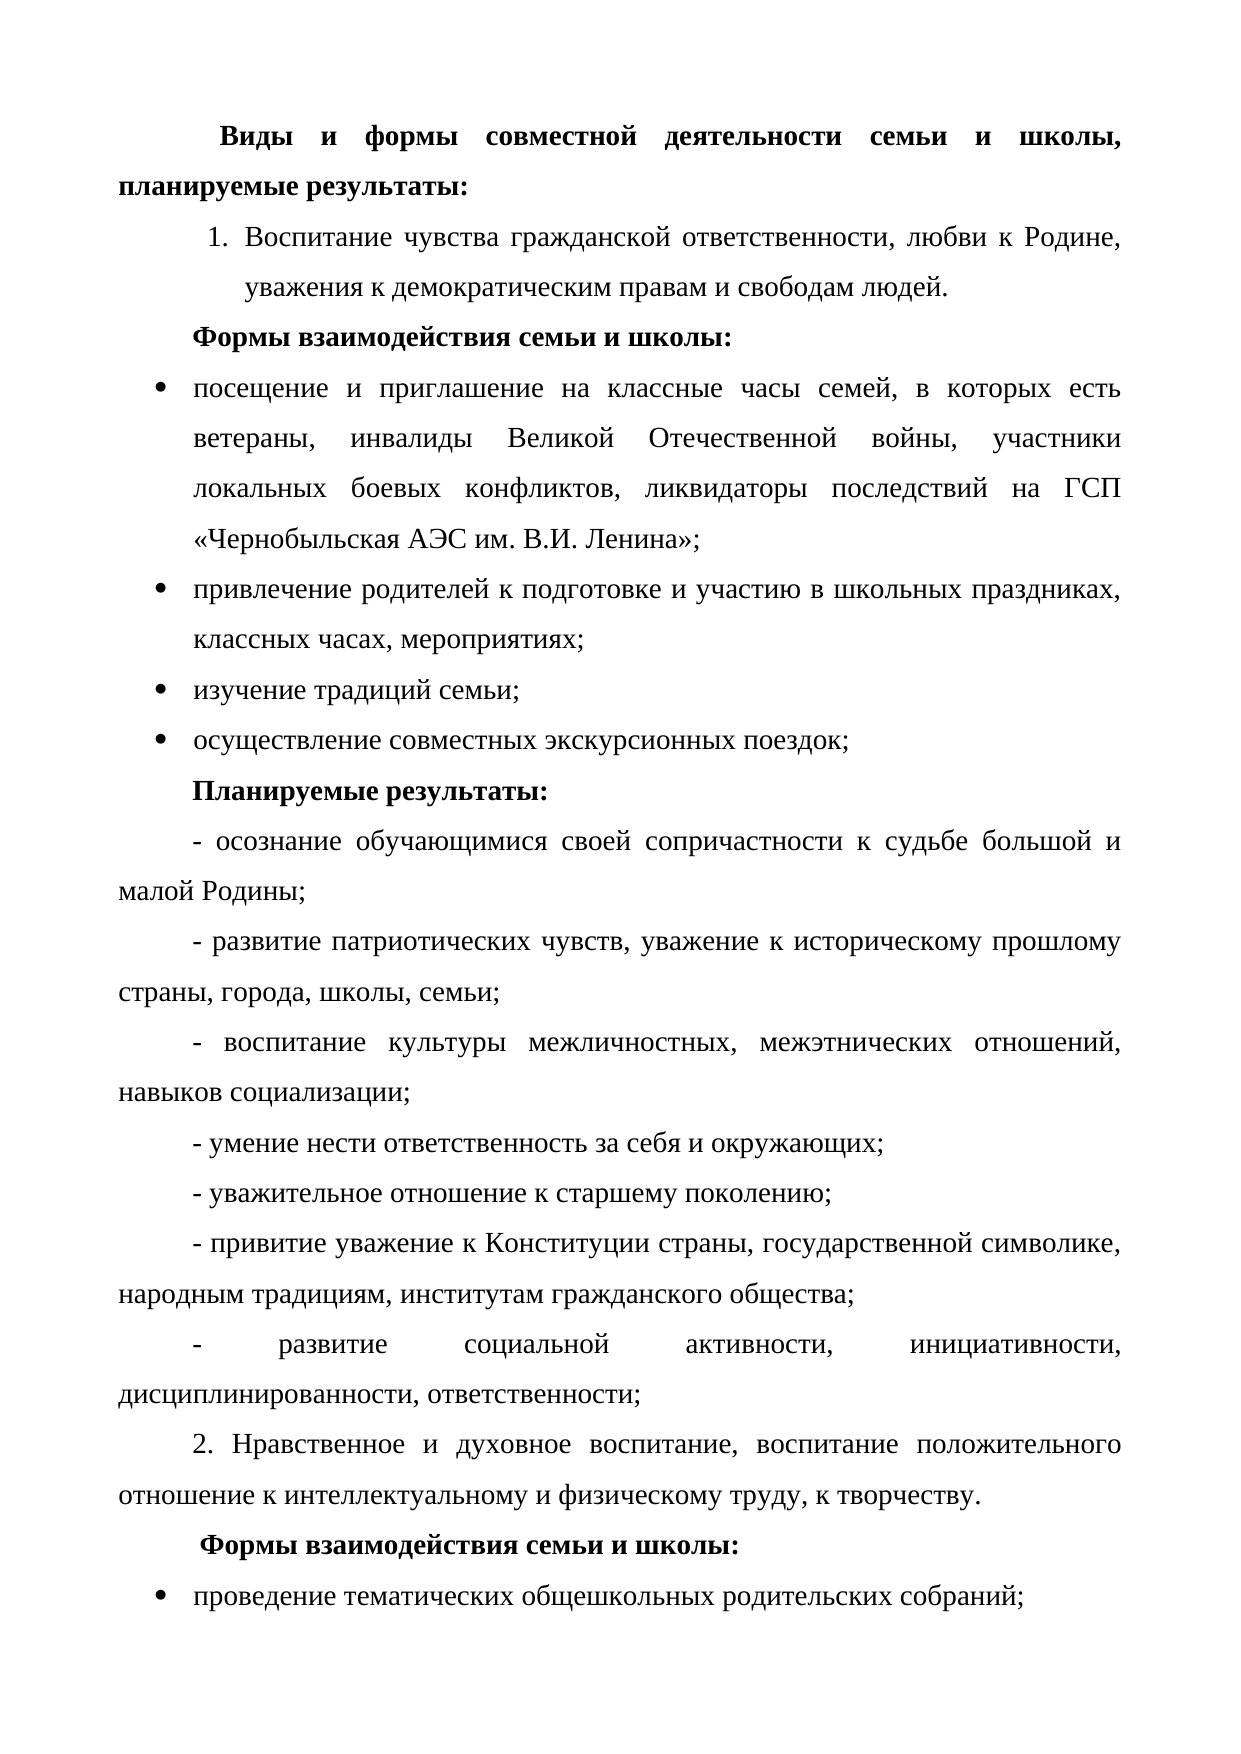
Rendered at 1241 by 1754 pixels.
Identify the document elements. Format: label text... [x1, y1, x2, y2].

text 2. Нравственное и духовное воспитание, воспитание положительного отношение к интеллектуальному и физическому труду, к творчеству. [118, 1427, 1122, 1511]
list Воспитание чувства гражданской ответственности, любви к Родине, уважения к демократическим правам и свободам людей. [207, 219, 1122, 303]
text - умение нести ответственность за себя и окружающих; [118, 1125, 1122, 1158]
list изучение традиций семьи; [156, 672, 1122, 705]
text Виды и формы совместной деятельности семьи и школы, планируемые результаты: [118, 118, 1122, 202]
list проведение тематических общешкольных родительских собраний; [156, 1578, 1122, 1611]
list привлечение родителей к подготовке и участию в школьных праздниках, классных часах, мероприятиях; [156, 571, 1122, 655]
text - развитие социальной активности, инициативности, дисциплинированности, ответственности; [118, 1326, 1122, 1410]
list осуществление совместных экскурсионных поездок; [156, 722, 1122, 756]
text - уважительное отношение к старшему поколению; [118, 1175, 1122, 1209]
text - привитие уважение к Конституции страны, государственной символике, народным традициям, институтам гражданского общества; [118, 1225, 1122, 1309]
text Планируемые результаты: [118, 773, 1122, 806]
text - развитие патриотических чувств, уважение к историческому прошлому страны, города, школы, семьи; [118, 923, 1122, 1007]
text Формы взаимодействия семьи и школы: [118, 1527, 1122, 1561]
text - воспитание культуры межличностных, межэтнических отношений, навыков социализации; [118, 1024, 1122, 1108]
text Формы взаимодействия семьи и школы: [118, 319, 1122, 353]
text - осознание обучающимися своей сопричастности к судьбе большой и малой Родины; [118, 823, 1122, 907]
list посещение и приглашение на классные часы семей, в которых есть ветераны, инвалиды Великой Отечественной войны, участники локальных боевых конфликтов, ликвидаторы последствий на ГСП «Чернобыльская АЭС им. В.И. Ленина»; [156, 370, 1122, 554]
